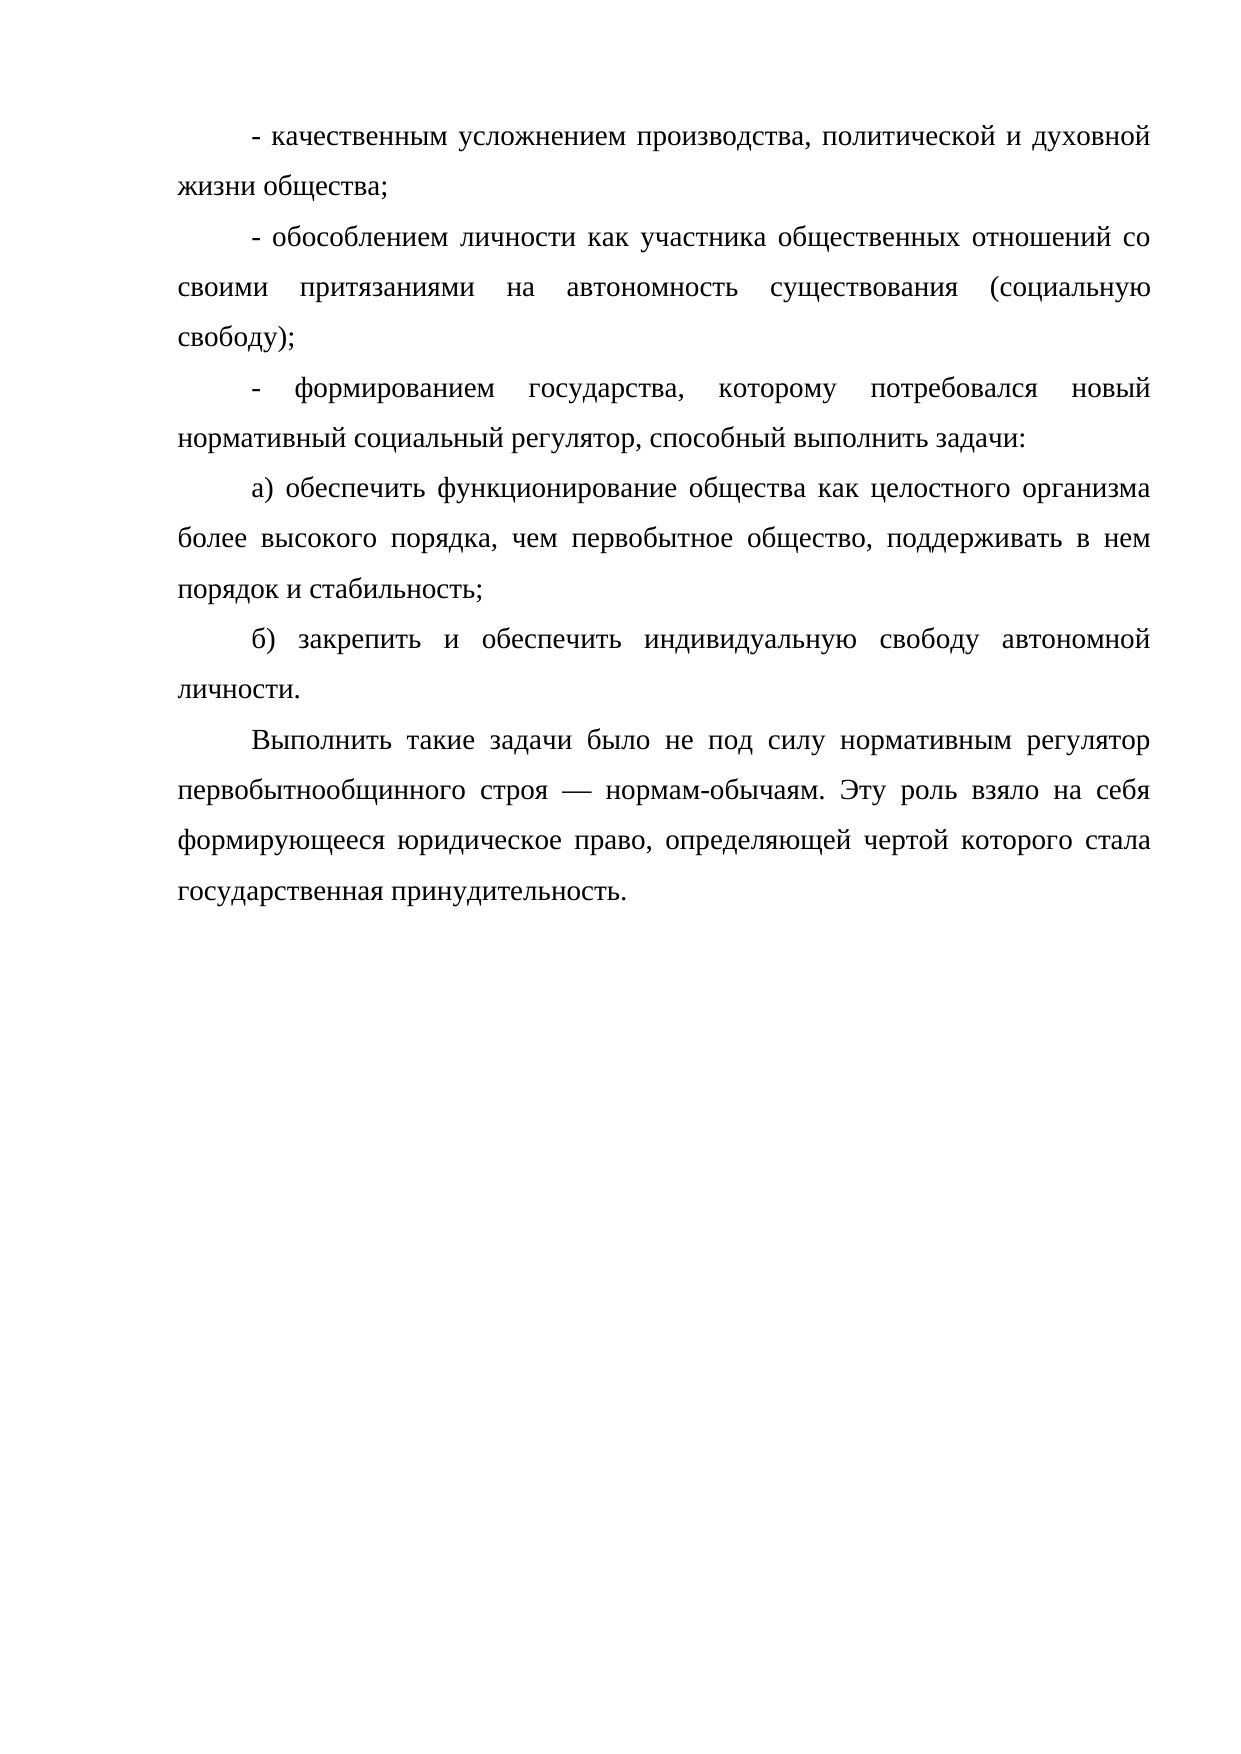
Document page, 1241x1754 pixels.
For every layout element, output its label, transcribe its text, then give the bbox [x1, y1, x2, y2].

text б) закрепить и обеспечить индивидуальную свободу автономной личности. [177, 621, 1152, 705]
text Выполнить такие задачи было не под силу нормативным регулятор первобытнообщинного строя — нормам-обычаям. Эту роль взяло на себя формирующееся юридическое право, определяющей чертой которого стала государственная принудительность. [177, 722, 1152, 906]
text а) обеспечить функционирование общества как целостного организма более высокого порядка, чем первобытное общество, поддерживать в нем порядок и стабильность; [177, 470, 1152, 604]
text - качественным усложнением производства, политической и духовной жизни общества; [177, 118, 1152, 202]
text - формированием государства, которому потребовался новый нормативный социальный регулятор, способный выполнить задачи: [177, 370, 1152, 453]
text - обособлением личности как участника общественных отношений со своими притязаниями на автономность существования (социальную свободу); [177, 219, 1152, 353]
